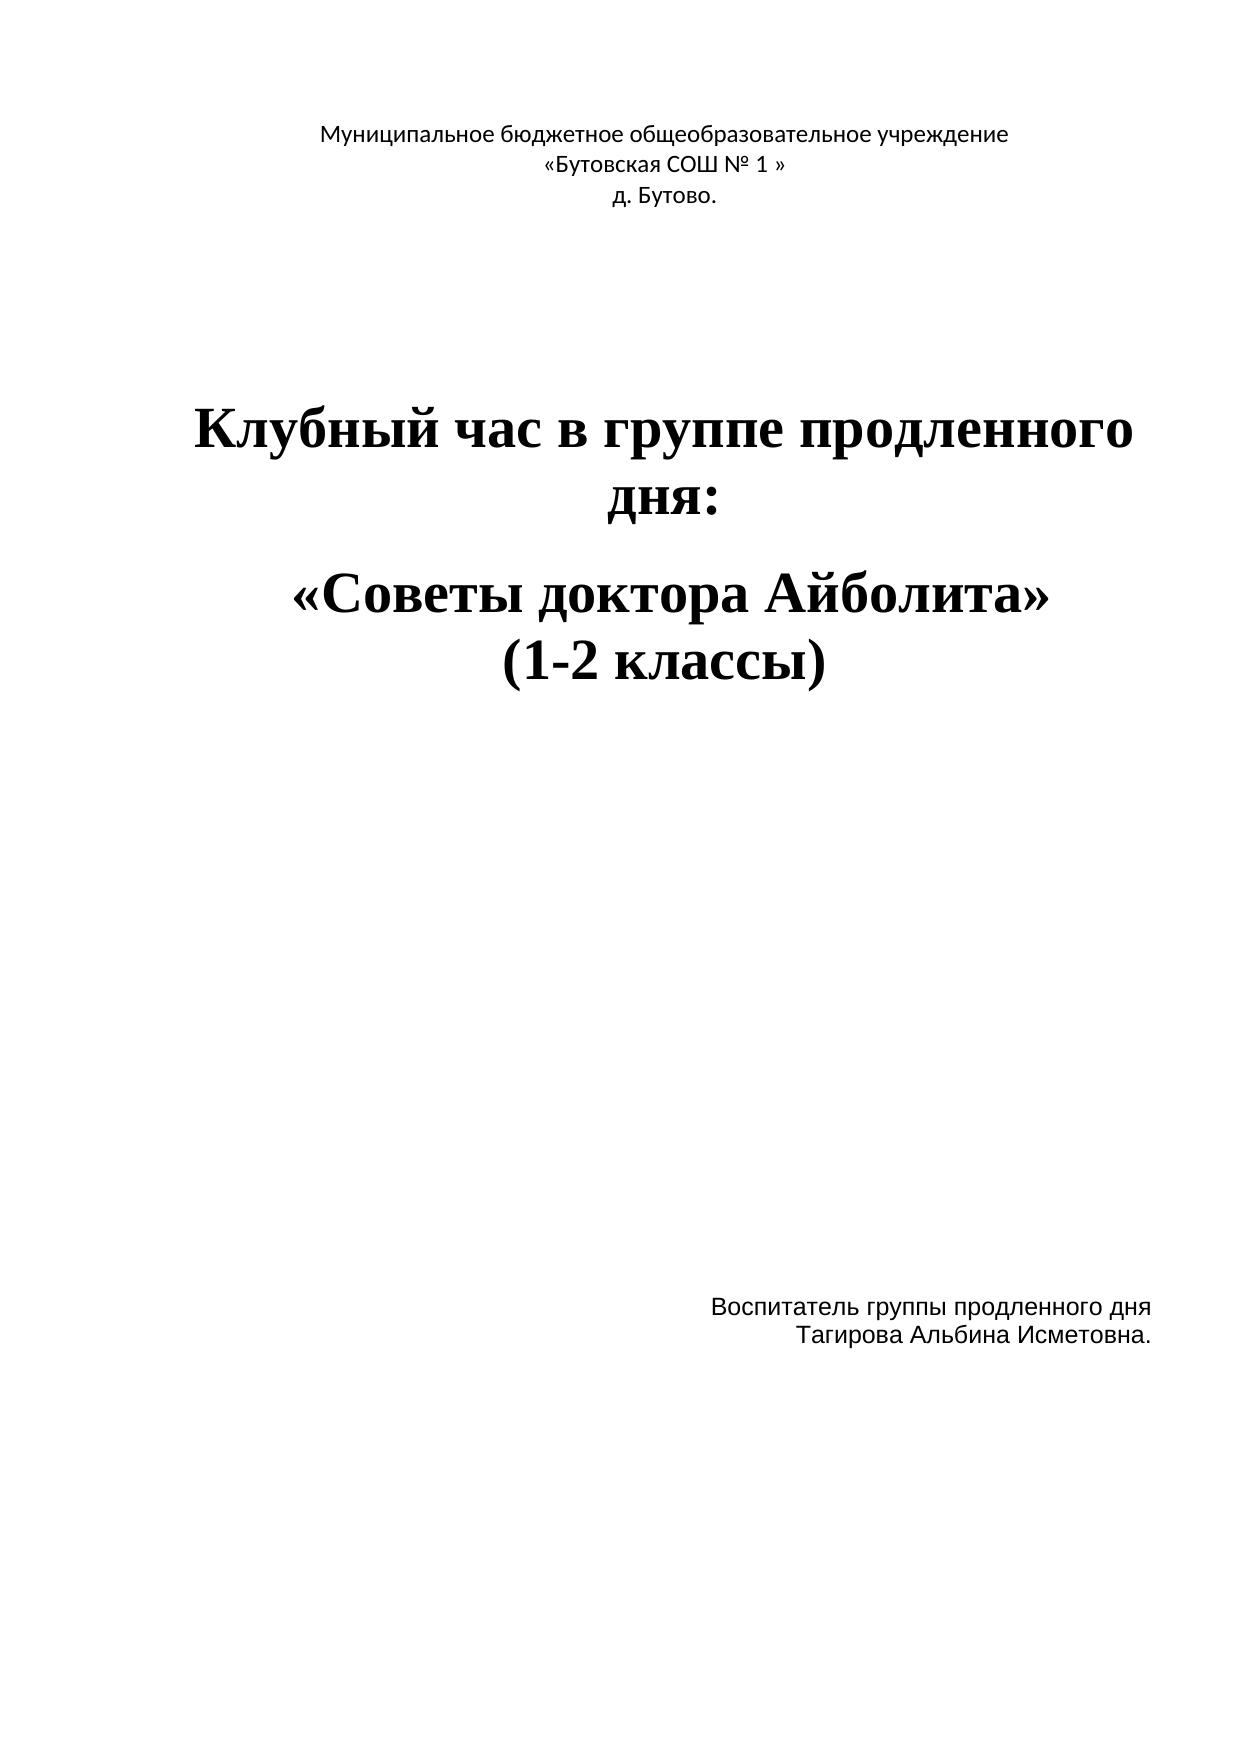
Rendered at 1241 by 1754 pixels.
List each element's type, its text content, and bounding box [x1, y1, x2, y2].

text д. Бутово. [177, 179, 1152, 210]
text Воспитатель группы продленного дня [177, 1291, 1152, 1320]
text Муниципальное бюджетное общеобразовательное учреждение [177, 118, 1152, 149]
text Тагирова Альбина Исметовна. [177, 1320, 1152, 1349]
text Клубный час в группе продленного дня: [177, 393, 1152, 527]
text «Советы доктора Айболита» [177, 557, 1152, 624]
text (1-2 классы) [177, 624, 1152, 692]
text «Бутовская СОШ № 1 » [177, 149, 1152, 179]
